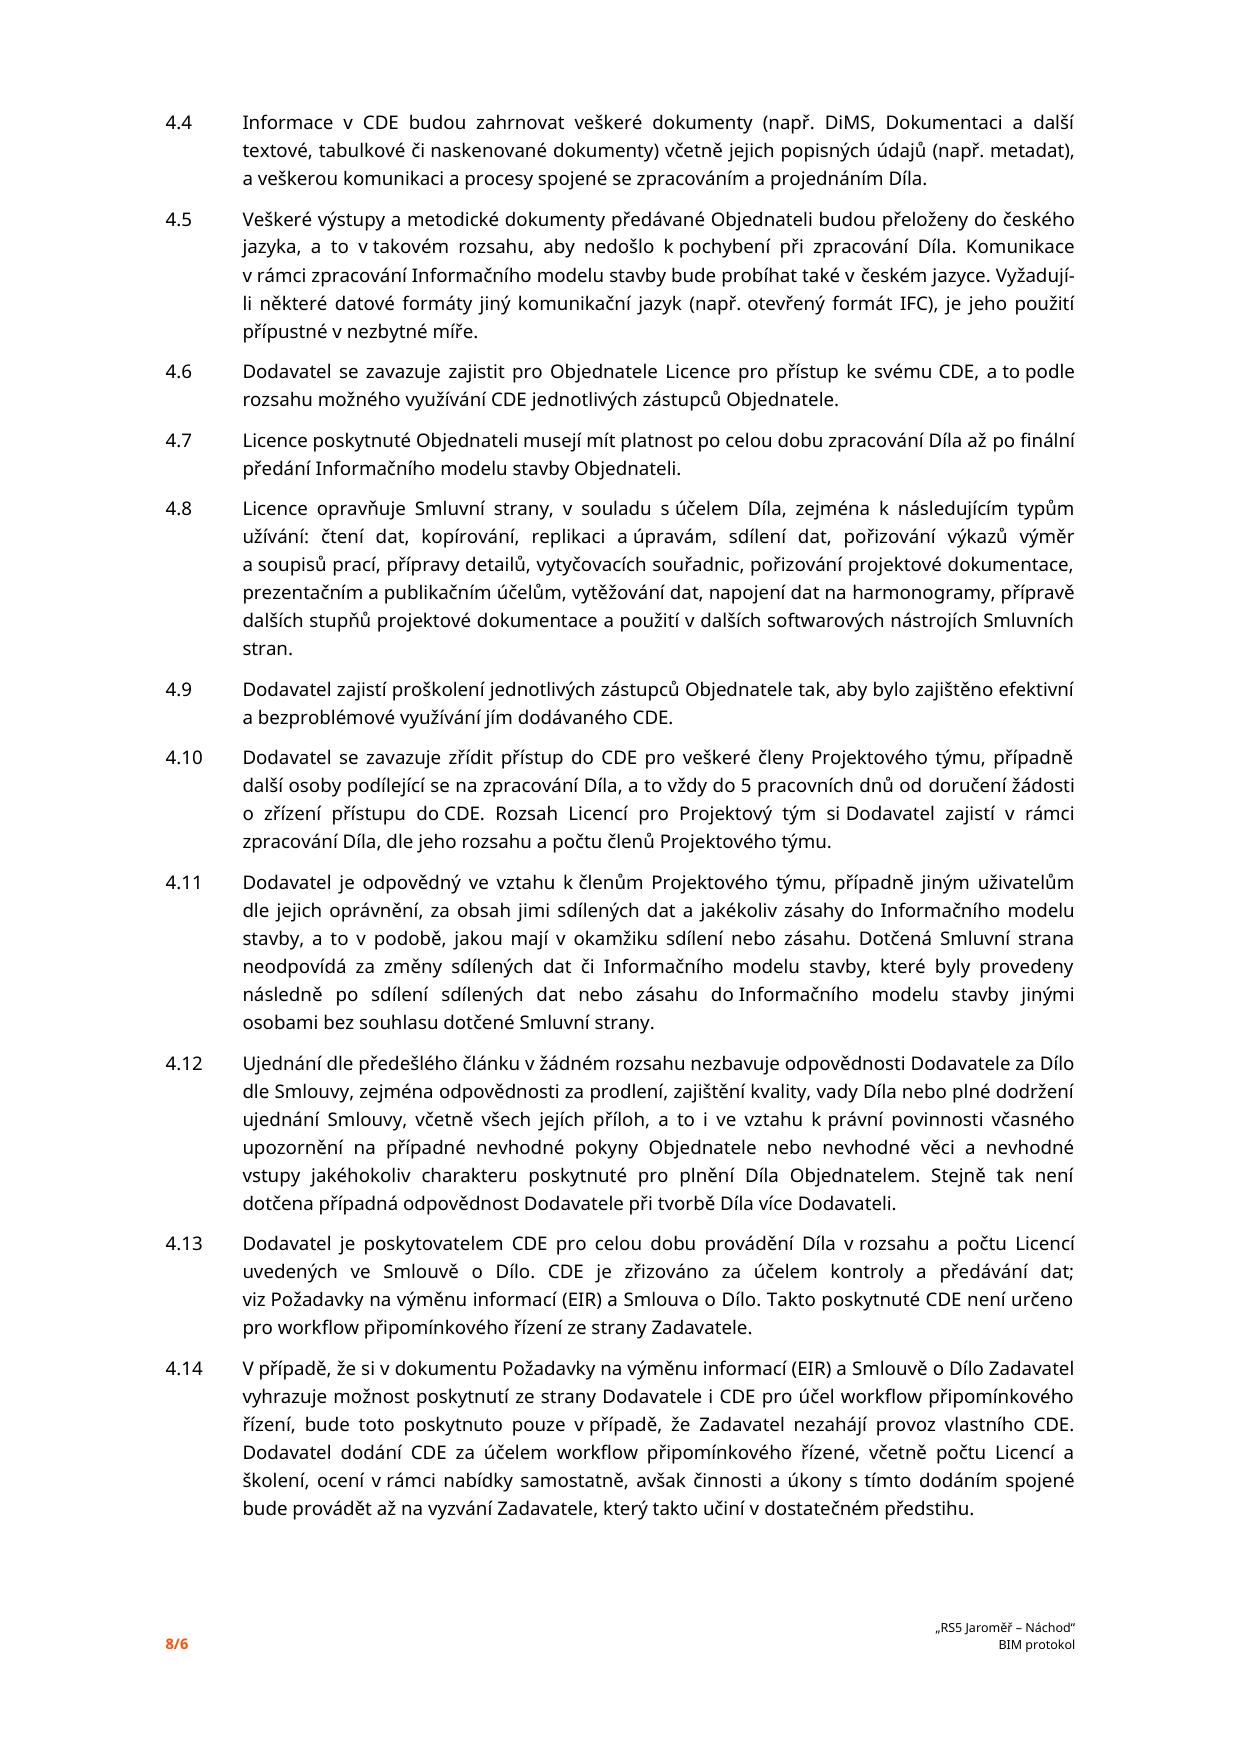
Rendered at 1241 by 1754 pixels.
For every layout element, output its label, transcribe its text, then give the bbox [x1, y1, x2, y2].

text V případě, že si v dokumentu Požadavky na výměnu informací (EIR) a Smlouvě o Dílo Zadavatel vyhrazuje možnost poskytnutí ze strany Dodavatele i CDE pro účel workflow připomínkového řízení, bude toto poskytnuto pouze v případě, že Zadavatel nezahájí provoz vlastního CDE. Dodavatel dodání CDE za účelem workflow připomínkového řízené, včetně počtu Licencí a školení, ocení v rámci nabídky samostatně, avšak činnosti a úkony s tímto dodáním spojené bude provádět až na vyzvání Zadavatele, který takto učiní v dostatečném předstihu. [165, 1355, 1075, 1521]
text Dodavatel je odpovědný ve vztahu k členům Projektového týmu, případně jiným uživatelům dle jejich oprávnění, za obsah jimi sdílených dat a jakékoliv zásahy do Informačního modelu stavby, a to v podobě, jakou mají v okamžiku sdílení nebo zásahu. Dotčená Smluvní strana neodpovídá za změny sdílených dat či Informačního modelu stavby, které byly provedeny následně po sdílení sdílených dat nebo zásahu do Informačního modelu stavby jinými osobami bez souhlasu dotčené Smluvní strany. [165, 869, 1075, 1035]
text Ujednání dle předešlého článku v žádném rozsahu nezbavuje odpovědnosti Dodavatele za Dílo dle Smlouvy, zejména odpovědnosti za prodlení, zajištění kvality, vady Díla nebo plné dodržení ujednání Smlouvy, včetně všech jejích příloh, a to i ve vztahu k právní povinnosti včasného upozornění na případné nevhodné pokyny Objednatele nebo nevhodné věci a nevhodné vstupy jakéhokoliv charakteru poskytnuté pro plnění Díla Objednatelem. Stejně tak není dotčena případná odpovědnost Dodavatele při tvorbě Díla více Dodavateli. [165, 1050, 1075, 1216]
text Veškeré výstupy a metodické dokumenty předávané Objednateli budou přeloženy do českého jazyka, a to v takovém rozsahu, aby nedošlo k pochybení při zpracování Díla. Komunikace v rámci zpracování Informačního modelu stavby bude probíhat také v českém jazyce. Vyžadují-li některé datové formáty jiný komunikační jazyk (např. otevřený formát IFC), je jeho použití přípustné v nezbytné míře. [165, 206, 1075, 343]
text Dodavatel je poskytovatelem CDE pro celou dobu provádění Díla v rozsahu a počtu Licencí uvedených ve Smlouvě o Dílo. CDE je zřizováno za účelem kontroly a předávání dat; viz Požadavky na výměnu informací (EIR) a Smlouva o Dílo. Takto poskytnuté CDE není určeno pro workflow připomínkového řízení ze strany Zadavatele. [165, 1231, 1075, 1340]
text Dodavatel se zavazuje zřídit přístup do CDE pro veškeré členy Projektového týmu, případně další osoby podílející se na zpracování Díla, a to vždy do 5 pracovních dnů od doručení žádosti o zřízení přístupu do CDE. Rozsah Licencí pro Projektový tým si Dodavatel zajistí v rámci zpracování Díla, dle jeho rozsahu a počtu členů Projektového týmu. [165, 745, 1075, 854]
text Dodavatel zajistí proškolení jednotlivých zástupců Objednatele tak, aby bylo zajištěno efektivní a bezproblémové využívání jím dodávaného CDE. [165, 676, 1075, 730]
text Licence poskytnuté Objednateli musejí mít platnost po celou dobu zpracování Díla až po finální předání Informačního modelu stavby Objednateli. [165, 427, 1075, 481]
text Informace v CDE budou zahrnovat veškeré dokumenty (např. DiMS, Dokumentaci a další textové, tabulkové či naskenované dokumenty) včetně jejich popisných údajů (např. metadat), a veškerou komunikaci a procesy spojené se zpracováním a projednáním Díla. [165, 109, 1075, 191]
text Licence opravňuje Smluvní strany, v souladu s účelem Díla, zejména k následujícím typům užívání: čtení dat, kopírování, replikaci a úpravám, sdílení dat, pořizování výkazů výměr a soupisů prací, přípravy detailů, vytyčovacích souřadnic, pořizování projektové dokumentace, prezentačním a publikačním účelům, vytěžování dat, napojení dat na harmonogramy, přípravě dalších stupňů projektové dokumentace a použití v dalších softwarových nástrojích Smluvních stran. [165, 496, 1075, 661]
text Dodavatel se zavazuje zajistit pro Objednatele Licence pro přístup ke svému CDE, a to podle rozsahu možného využívání CDE jednotlivých zástupců Objednatele. [165, 358, 1075, 412]
